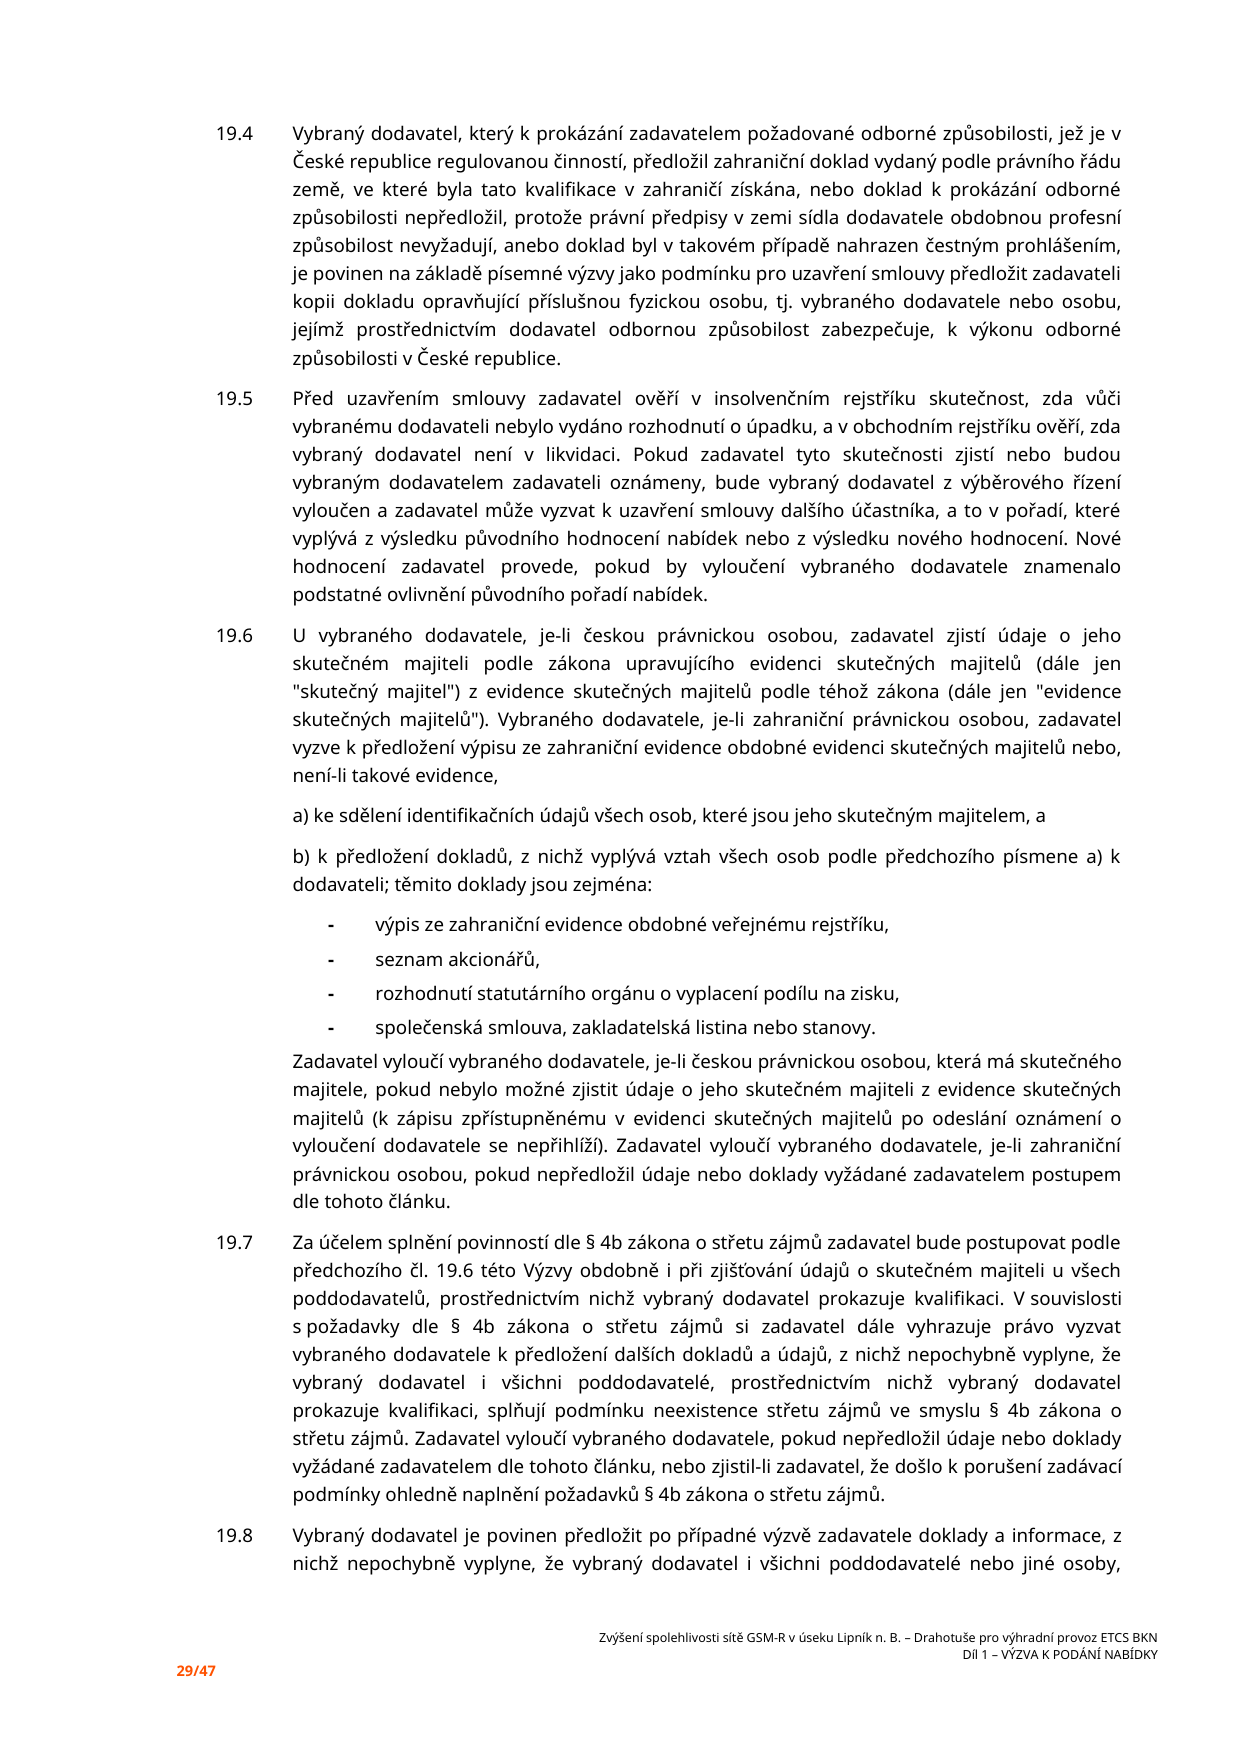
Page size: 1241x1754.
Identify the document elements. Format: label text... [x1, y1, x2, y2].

text Vybraný dodavatel, který k prokázání zadavatelem požadované odborné způsobilosti, jež je v České republice regulovanou činností, předložil zahraniční doklad vydaný podle právního řádu země, ve které byla tato kvalifikace v zahraničí získána, nebo doklad k prokázání odborné způsobilosti nepředložil, protože právní předpisy v zemi sídla dodavatele obdobnou profesní způsobilost nevyžadují, anebo doklad byl v takovém případě nahrazen čestným prohlášením, je povinen na základě písemné výzvy jako podmínku pro uzavření smlouvy předložit zadavateli kopii dokladu opravňující příslušnou fyzickou osobu, tj. vybraného dodavatele nebo osobu, jejímž prostřednictvím dodavatel odbornou způsobilost zabezpečuje, k výkonu odborné způsobilosti v České republice. [216, 121, 1122, 370]
text Zadavatel vyloučí vybraného dodavatele, je-li českou právnickou osobou, která má skutečného majitele, pokud nebylo možné zjistit údaje o jeho skutečném majiteli z evidence skutečných majitelů (k zápisu zpřístupněnému v evidenci skutečných majitelů po odeslání oznámení o vyloučení dodavatele se nepřihlíží). Zadavatel vyloučí vybraného dodavatele, je-li zahraniční právnickou osobou, pokud nepředložil údaje nebo doklady vyžádané zadavatelem postupem dle tohoto článku. [292, 1049, 1122, 1214]
text Před uzavřením smlouvy zadavatel ověří v insolvenčním rejstříku skutečnost, zda vůči vybranému dodavateli nebylo vydáno rozhodnutí o úpadku, a v obchodním rejstříku ověří, zda vybraný dodavatel není v likvidaci. Pokud zadavatel tyto skutečnosti zjistí nebo budou vybraným dodavatelem zadavateli oznámeny, bude vybraný dodavatel z výběrového řízení vyloučen a zadavatel může vyzvat k uzavření smlouvy dalšího účastníka, a to v pořadí, které vyplývá z výsledku původního hodnocení nabídek nebo z výsledku nového hodnocení. Nové hodnocení zadavatel provede, pokud by vyloučení vybraného dodavatele znamenalo podstatné ovlivnění původního pořadí nabídek. [216, 385, 1122, 607]
text seznam akcionářů, [328, 946, 1122, 971]
text Za účelem splnění povinností dle § 4b zákona o střetu zájmů zadavatel bude postupovat podle předchozího čl. 19.6 této Výzvy obdobně i při zjišťování údajů o skutečném majiteli u všech poddodavatelů, prostřednictvím nichž vybraný dodavatel prokazuje kvalifikaci. V souvislosti s požadavky dle § 4b zákona o střetu zájmů si zadavatel dále vyhrazuje právo vyzvat vybraného dodavatele k předložení dalších dokladů a údajů, z nichž nepochybně vyplyne, že vybraný dodavatel i všichni poddodavatelé, prostřednictvím nichž vybraný dodavatel prokazuje kvalifikaci, splňují podmínku neexistence střetu zájmů ve smyslu § 4b zákona o střetu zájmů. Zadavatel vyloučí vybraného dodavatele, pokud nepředložil údaje nebo doklady vyžádané zadavatelem dle tohoto článku, nebo zjistil-li zadavatel, že došlo k porušení zadávací podmínky ohledně naplnění požadavků § 4b zákona o střetu zájmů. [216, 1229, 1122, 1507]
text U vybraného dodavatele, je-li českou právnickou osobou, zadavatel zjistí údaje o jeho skutečném majiteli podle zákona upravujícího evidenci skutečných majitelů (dále jen "skutečný majitel") z evidence skutečných majitelů podle téhož zákona (dále jen "evidence skutečných majitelů"). Vybraného dodavatele, je-li zahraniční právnickou osobou, zadavatel vyzve k předložení výpisu ze zahraniční evidence obdobné evidenci skutečných majitelů nebo, není-li takové evidence, [216, 622, 1122, 788]
text rozhodnutí statutárního orgánu o vyplacení podílu na zisku, [328, 980, 1122, 1006]
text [216, 1522, 1122, 1576]
text společenská smlouva, zakladatelská listina nebo stanovy. [328, 1014, 1122, 1040]
text b) k předložení dokladů, z nichž vyplývá vztah všech osob podle předchozího písmene a) k dodavateli; těmito doklady jsou zejména: [292, 843, 1122, 897]
text a) ke sdělení identifikačních údajů všech osob, které jsou jeho skutečným majitelem, a [292, 803, 1122, 828]
text výpis ze zahraniční evidence obdobné veřejnému rejstříku, [328, 912, 1122, 937]
